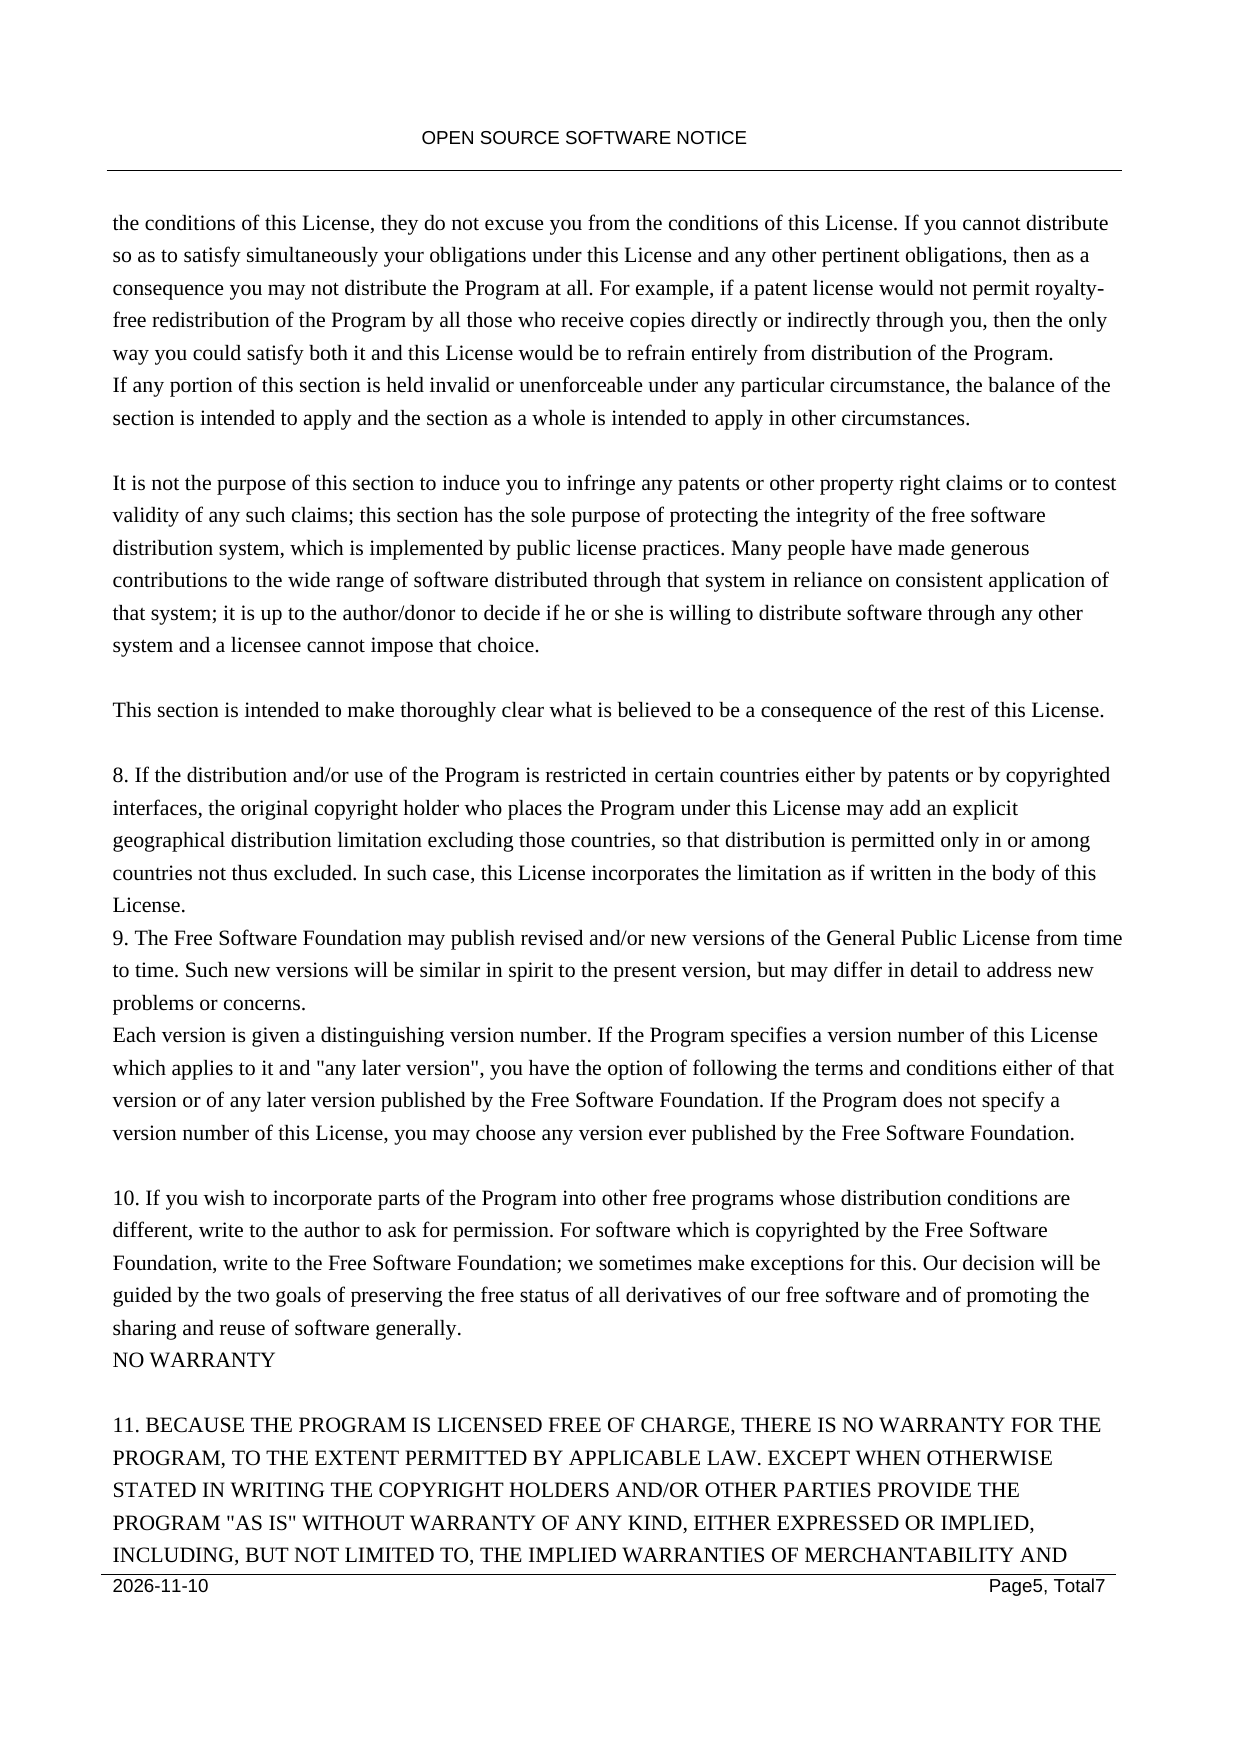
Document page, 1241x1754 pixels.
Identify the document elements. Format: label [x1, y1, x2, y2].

text [112, 206, 1128, 1571]
